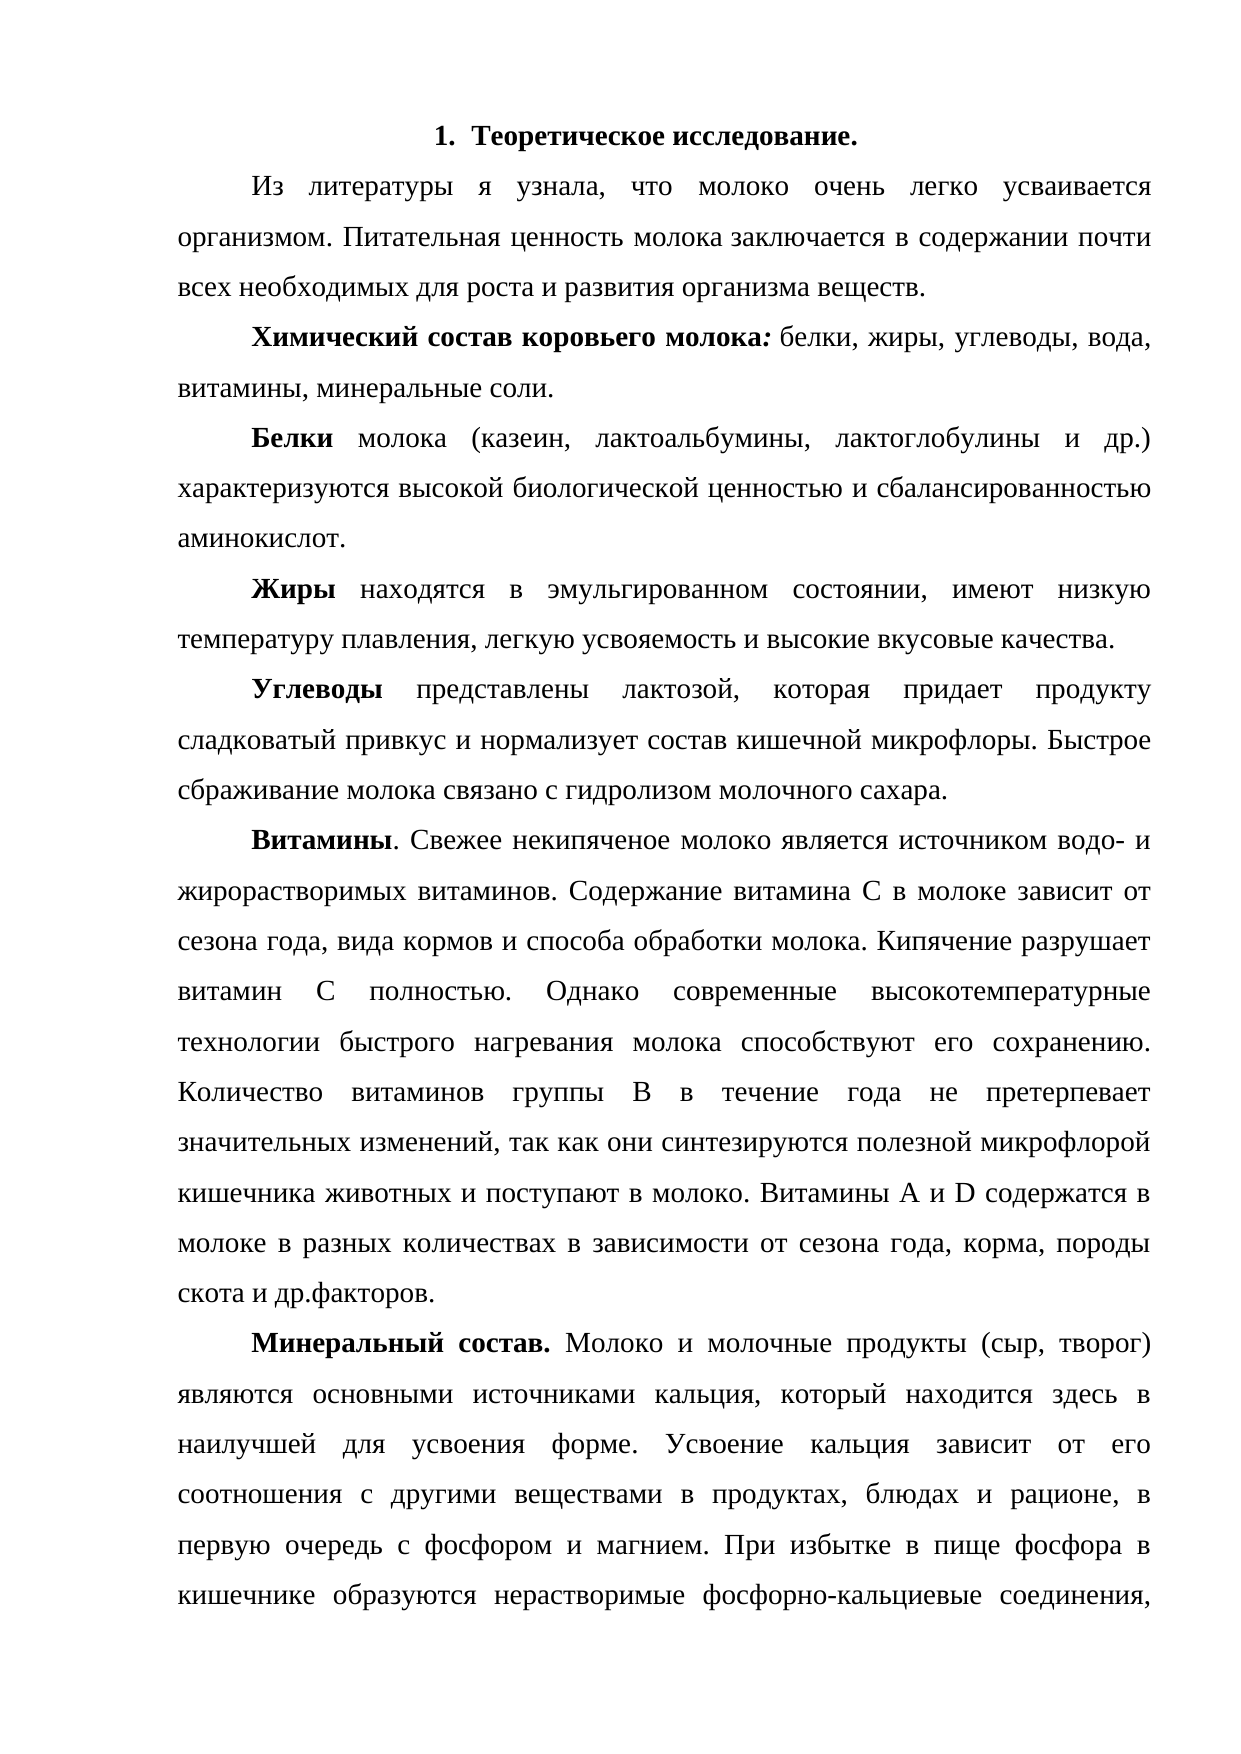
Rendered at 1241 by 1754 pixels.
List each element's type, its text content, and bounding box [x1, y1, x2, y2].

list Из литературы я узнала, что молоко очень легко усваивается организмом. Питательная ценность молока заключается в содержании почти всех необходимых для роста и развития организма веществ. [177, 168, 1152, 303]
text Жиры находятся в эмульгированном состоянии, имеют низкую температуру плавления, легкую усвояемость и высокие вкусовые качества. [177, 571, 1152, 655]
list Теоретическое исследование. [140, 118, 1152, 152]
text Химический состав коровьего молока: белки, жиры, углеводы, вода, витамины, минеральные соли. [177, 319, 1152, 403]
text Витамины. Свежее некипяченое молоко является источником водо- и жирорастворимых витаминов. Содержание витамина С в молоке зависит от сезона года, вида кормов и способа обработки молока. Кипячение разрушает витамин С полностью. Однако современные высокотемпературные технологии быстрого нагревания молока способствуют его сохранению. Количество витаминов группы В в течение года не претерпевает значительных изменений, так как они синтезируются полезной микрофлорой кишечника животных и поступают в молоко. Витамины А и D содержатся в молоке в разных количествах в зависимости от сезона года, корма, породы скота и др.факторов. [177, 822, 1152, 1309]
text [177, 1326, 1152, 1611]
text Белки молока (казеин, лактоальбумины, лактоглобулины и др.) характеризуются высокой биологической ценностью и сбалансированностью аминокислот. [177, 420, 1152, 554]
text Углеводы представлены лактозой, которая придает продукту сладковатый привкус и нормализует состав кишечной микрофлоры. Быстрое сбраживание молока связано с гидролизом молочного сахара. [177, 672, 1152, 806]
